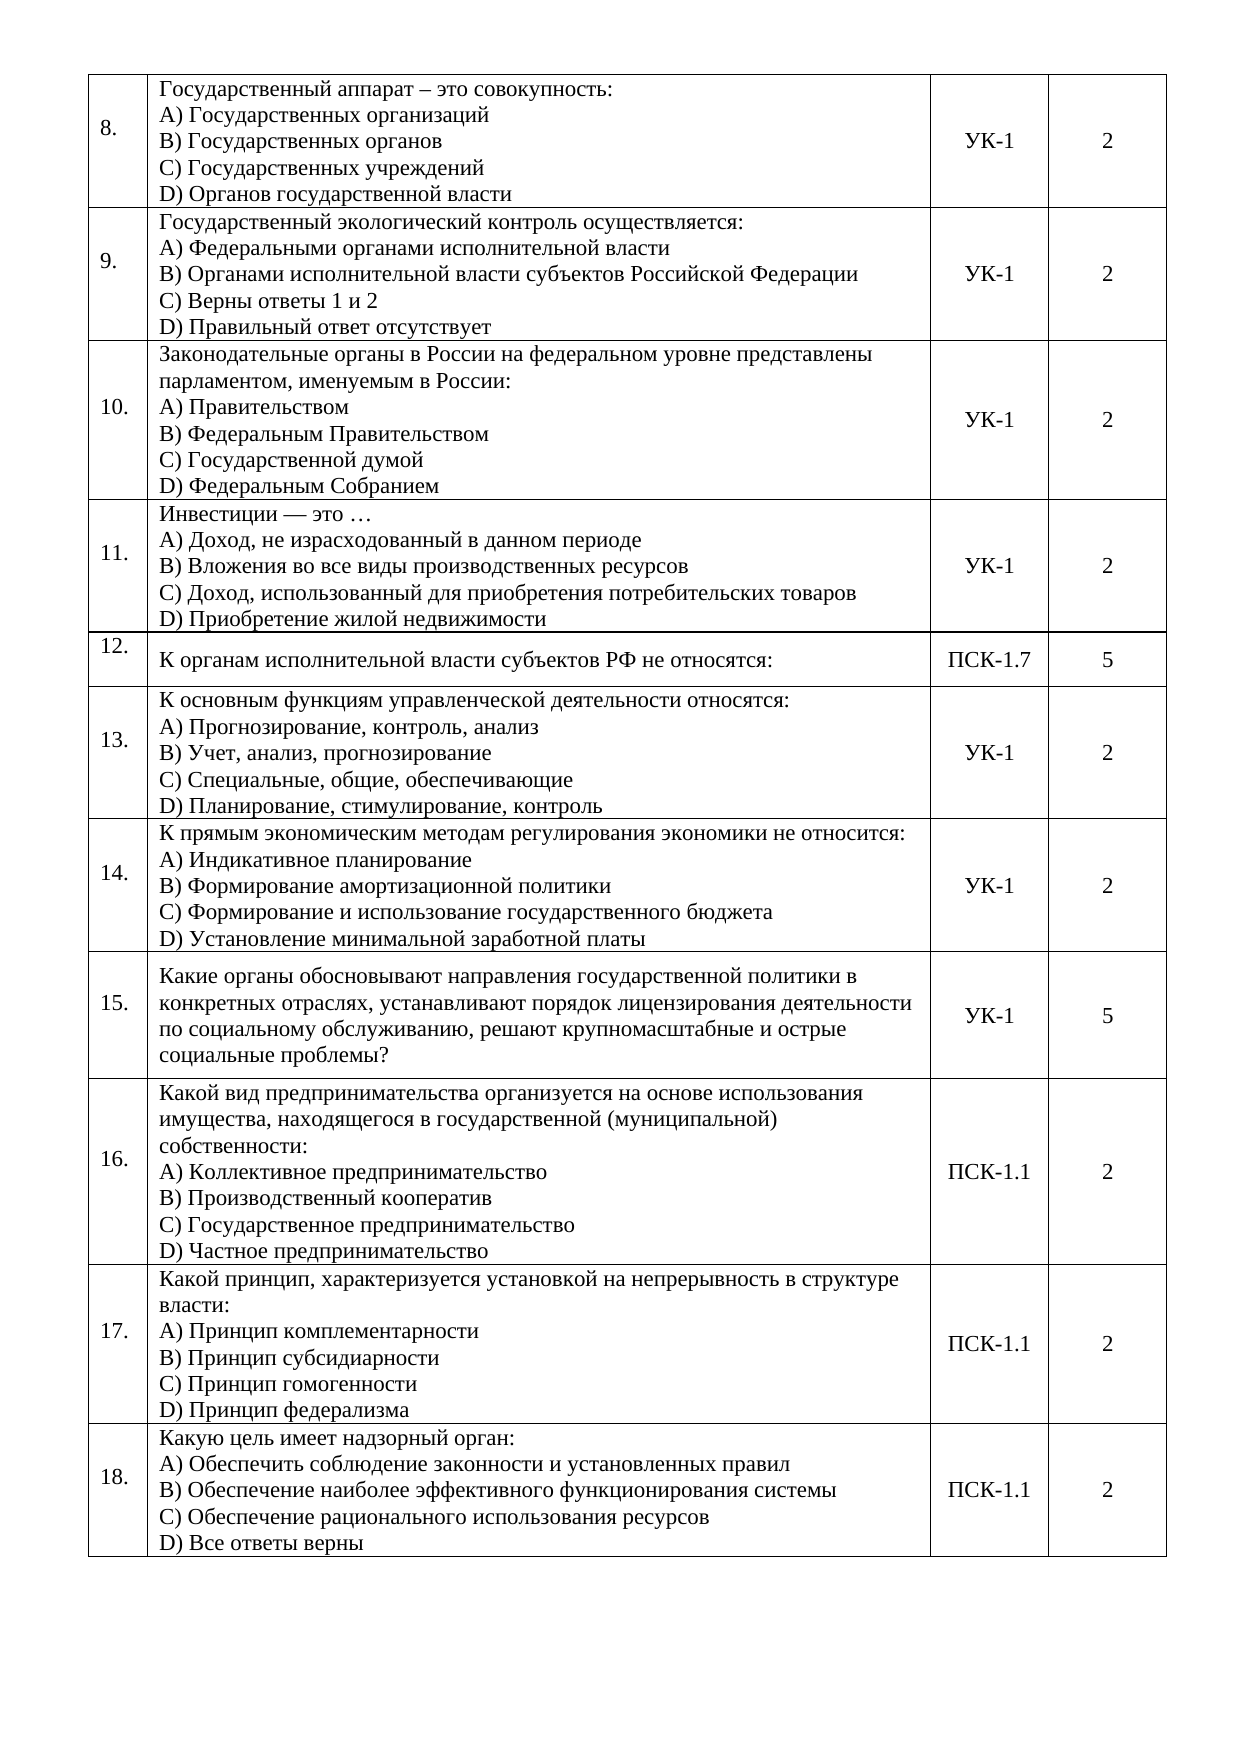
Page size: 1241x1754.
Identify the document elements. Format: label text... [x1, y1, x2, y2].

table_cell ПСК-1.1 [931, 1424, 1048, 1556]
table_cell [89, 952, 147, 1078]
table_cell Какой принцип, характеризуется установкой на непрерывность в структуре власти: A) Принцип комплементарности B) Принцип субсидиарности C) Принцип гомогенности D) Принцип федерализма [148, 1265, 930, 1423]
table_cell Какие органы обосновывают направления государственной политики в конкретных отраслях, устанавливают порядок лицензирования деятельности по социальному обслуживанию, решают крупномасштабные и острые социальные проблемы? [148, 952, 930, 1078]
table_cell [89, 208, 147, 339]
table_cell ПСК-1.1 [931, 1265, 1048, 1423]
table_cell К органам исполнительной власти субъектов РФ не относятся: [148, 633, 930, 686]
table_cell 2 [1049, 500, 1166, 631]
table_cell УК-1 [931, 687, 1048, 818]
table_cell УК-1 [931, 208, 1048, 339]
table_cell 2 [1049, 75, 1166, 207]
table_cell УК-1 [931, 500, 1048, 631]
table_cell Государственный аппарат – это совокупность: A) Государственных организаций B) Государственных органов C) Государственных учреждений D) Органов государственной власти [148, 75, 930, 207]
table_cell [89, 500, 147, 631]
table_cell [89, 1079, 147, 1263]
table_cell К основным функциям управленческой деятельности относятся: A) Прогнозирование, контроль, анализ B) Учет, анализ, прогнозирование C) Специальные, общие, обеспечивающие D) Планирование, стимулирование, контроль [148, 687, 930, 818]
table_cell К прямым экономическим методам регулирования экономики не относится: A) Индикативное планирование B) Формирование амортизационной политики C) Формирование и использование государственного бюджета D) Установление минимальной заработной платы [148, 819, 930, 951]
table_cell [89, 1265, 147, 1423]
table_cell 5 [1049, 952, 1166, 1078]
table_cell [89, 819, 147, 951]
table_cell 2 [1049, 687, 1166, 818]
table_cell Инвестиции — это … A) Доход, не израсходованный в данном периоде B) Вложения во все виды производственных ресурсов C) Доход, использованный для приобретения потребительских товаров D) Приобретение жилой недвижимости [148, 500, 930, 631]
table_cell [89, 687, 147, 818]
table_cell ПСК-1.1 [931, 1079, 1048, 1263]
table_cell 2 [1049, 208, 1166, 339]
table_cell Какую цель имеет надзорный орган: A) Обеспечить соблюдение законности и установленных правил B) Обеспечение наиболее эффективного функционирования системы C) Обеспечение рационального использования ресурсов D) Все ответы верны [148, 1424, 930, 1556]
table_cell УК-1 [931, 341, 1048, 499]
table_cell Законодательные органы в России на федеральном уровне представлены парламентом, именуемым в России: A) Правительством B) Федеральным Правительством C) Государственной думой D) Федеральным Собранием [148, 341, 930, 499]
table_cell [89, 1424, 147, 1556]
table_cell УК-1 [931, 952, 1048, 1078]
table_cell ПСК-1.7 [931, 633, 1048, 686]
table_cell УК-1 [931, 75, 1048, 207]
table_cell 2 [1049, 1265, 1166, 1423]
table_cell [89, 75, 147, 207]
table_cell [89, 341, 147, 499]
table_cell 2 [1049, 1079, 1166, 1263]
table_cell 5 [1049, 633, 1166, 686]
table_cell 2 [1049, 819, 1166, 951]
table_cell 2 [1049, 1424, 1166, 1556]
table_cell 2 [1049, 341, 1166, 499]
table_cell [89, 633, 147, 686]
table_cell УК-1 [931, 819, 1048, 951]
table_cell Государственный экологический контроль осуществляется: A) Федеральными органами исполнительной власти B) Органами исполнительной власти субъектов Российской Федерации C) Верны ответы 1 и 2 D) Правильный ответ отсутствует [148, 208, 930, 339]
table_cell Какой вид предпринимательства организуется на основе использования имущества, находящегося в государственной (муниципальной) собственности: A) Коллективное предпринимательство B) Производственный кооператив C) Государственное предпринимательство D) Частное предпринимательство [148, 1079, 930, 1263]
